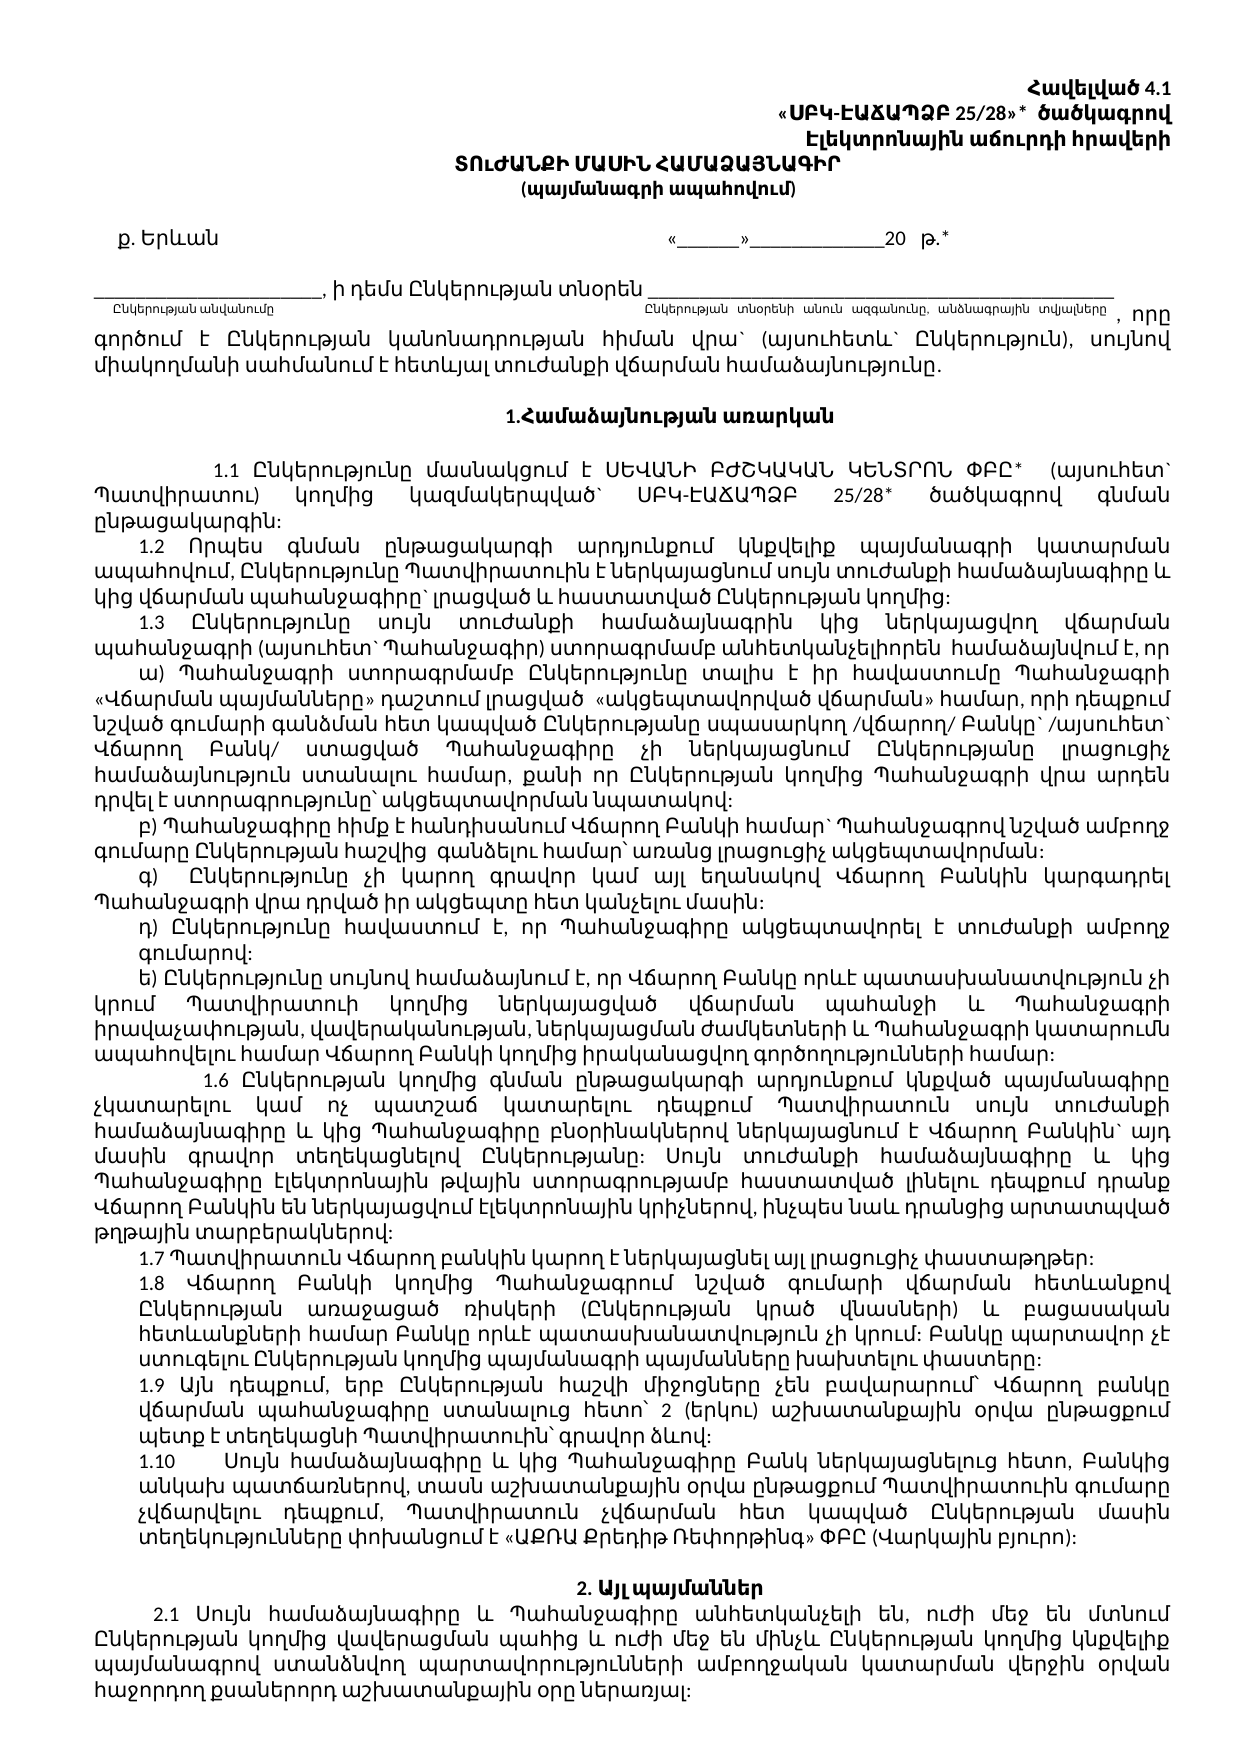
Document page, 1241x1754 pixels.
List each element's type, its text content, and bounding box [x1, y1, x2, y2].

text ե) Ընկերությունը սույնով համաձայնում է, որ Վճարող Բանկը որևէ պատասխանատվություն չի կրում Պատվիրատուի կողմից ներկայացված վճարման պահանջի և Պահանջագրի իրավաչափության, վավերականության, ներկայացման ժամկետների և Պահանջագրի կատարումն ապահովելու համար Վճարող Բանկի կողմից իրականացվող գործողությունների համար: [94, 965, 1171, 1067]
text «ՍԲԿ-ԷԱՃԱՊՁԲ 25/28»* ծածկագրով [94, 100, 1171, 126]
text Հավելված 4.1 [94, 75, 1171, 100]
text 1.6 Ընկերության կողմից գնման ընթացակարգի արդյունքում կնքված պայմանագիրը չկատարելու կամ ոչ պատշաճ կատարելու դեպքում Պատվիրատուն սույն տուժանքի համաձայնագիրը և կից Պահանջագիրը բնօրինակներով ներկայացնում է Վճարող Բանկին` այդ մասին գրավոր տեղեկացնելով Ընկերությանը: Սույն տուժանքի համաձայնագիրը և կից Պահանջագիրը էլեկտրոնային թվային ստորագրությամբ հաստատված լինելու դեպքում դրանք Վճարող Բանկին են ներկայացվում էլեկտրոնային կրիչներով, ինչպես նաև դրանցից արտատպված թղթային տարբերակներով: [94, 1067, 1171, 1245]
text 2. Այլ պայմաններ [169, 1575, 1171, 1601]
text ՏՈւԺԱՆՔԻ ՄԱՍԻՆ ՀԱՄԱՁԱՅՆԱԳԻՐ [94, 151, 1171, 177]
text 1.Համաձայնության առարկան [169, 403, 1171, 428]
text ______________________, ի դեմս Ընկերության տնօրեն _____________________________________________ [94, 276, 1171, 301]
text 1.3 Ընկերությունը սույն տուժանքի համաձայնագրին կից ներկայացվող վճարման պահանջագրի (այսուհետ` Պահանջագիր) ստորագրմամբ անհետկանչելիորեն համաձայնվում է, որ [94, 609, 1171, 660]
text (պայմանագրի ապահովում) [94, 177, 1171, 199]
text ա) Պահանջագրի ստորագրմամբ Ընկերությունը տալիս է իր հավաստումը Պահանջագրի «Վճարման պայմանները» դաշտում լրացված «ակցեպտավորված վճարման» համար, որի դեպքում նշված գումարի գանձման հետ կապված Ընկերությանը սպասարկող /վճարող/ Բանկը` /այսուհետ` Վճարող Բանկ/ ստացված Պահանջագիրը չի ներկայացնում Ընկերությանը լրացուցիչ համաձայնություն ստանալու համար, քանի որ Ընկերության կողմից Պահանջագրի վրա արդեն դրվել է ստորագրությունը՝ ակցեպտավորման նպատակով: [94, 660, 1171, 813]
text 1.8 Վճարող Բանկի կողմից Պահանջագրում նշված գումարի վճարման հետևանքով Ընկերության առաջացած ռիսկերի (Ընկերության կրած վնասների) և բացասական հետևանքների համար Բանկը որևէ պատասխանատվություն չի կրում: Բանկը պարտավոր չէ ստուգելու Ընկերության կողմից պայմանագրի պայմանները խախտելու փաստերը: [138, 1270, 1171, 1372]
text 1.10 Սույն համաձայնագիրը և կից Պահանջագիրը Բանկ ներկայացնելուց հետո, Բանկից անկախ պատճառներով, տասն աշխատանքային օրվա ընթացքում Պատվիրատուին գումարը չվճարվելու դեպքում, Պատվիրատուն չվճարման հետ կապված Ընկերության մասին տեղեկությունները փոխանցում է «ԱՔՌԱ Քրեդիթ Ռեփորթինգ» ՓԲԸ (Վարկային բյուրո): [138, 1448, 1171, 1550]
text ք. Երևան «______»_____________20 թ.* [94, 225, 1171, 250]
text Էլեկտրոնային աճուրդի հրավերի [94, 126, 1171, 151]
text դ) Ընկերությունը հավաստում է, որ Պահանջագիրը ակցեպտավորել է տուժանքի ամբողջ գումարով: [138, 914, 1171, 965]
text Ընկերության անվանումը Ընկերության տնօրենի անուն ազգանունը, անձնագրային տվյալները , որը գործում է Ընկերության կանոնադրության հիման վրա` (այսուհետև` Ընկերություն), սույնով միակողմանի սահմանում է հետևյալ տուժանքի վճարման համաձայնությունը. [94, 301, 1171, 377]
text գ) Ընկերությունը չի կարող գրավոր կամ այլ եղանակով Վճարող Բանկին կարգադրել Պահանջագրի վրա դրված իր ակցեպտը հետ կանչելու մասին: [94, 864, 1171, 914]
text 1.2 Որպես գնման ընթացակարգի արդյունքում կնքվելիք պայմանագրի կատարման ապահովում, Ընկերությունը Պատվիրատուին է ներկայացնում սույն տուժանքի համաձայնագիրը և կից վճարման պահանջագիրը` լրացված և հաստատված Ընկերության կողմից: [94, 533, 1171, 609]
text 2.1 Սույն համաձայնագիրը և Պահանջագիրը անհետկանչելի են, ուժի մեջ են մտնում Ընկերության կողմից վավերացման պահից և ուժի մեջ են մինչև Ընկերության կողմից կնքվելիք պայմանագրով ստանձնվող պարտավորությունների ամբողջական կատարման վերջին օրվան հաջորդող քսաներորդ աշխատանքային օրը ներառյալ: [94, 1601, 1171, 1702]
text 1.1 Ընկերությունը մասնակցում է ՍԵՎԱՆԻ ԲԺՇԿԱԿԱՆ ԿԵՆՏՐՈՆ ՓԲԸ* (այսուհետ` Պատվիրատու) կողմից կազմակերպված` ՍԲԿ-ԷԱՃԱՊՁԲ 25/28* ծածկագրով գնման ընթացակարգին: [94, 457, 1171, 533]
text 1.9 Այն դեպքում, երբ Ընկերության հաշվի միջոցները չեն բավարարում՝ Վճարող բանկը վճարման պահանջագիրը ստանալուց հետո՝ 2 (երկու) աշխատանքային օրվա ընթացքում պետք է տեղեկացնի Պատվիրատուին՝ գրավոր ձևով: [138, 1372, 1171, 1448]
text 1.7 Պատվիրատուն Վճարող բանկին կարող է ներկայացնել այլ լրացուցիչ փաստաթղթեր: [138, 1245, 1171, 1270]
text բ) Պահանջագիրը հիմք է հանդիսանում Վճարող Բանկի համար` Պահանջագրով նշված ամբողջ գումարը Ընկերության հաշվից գանձելու համար՝ առանց լրացուցիչ ակցեպտավորման: [94, 813, 1171, 864]
